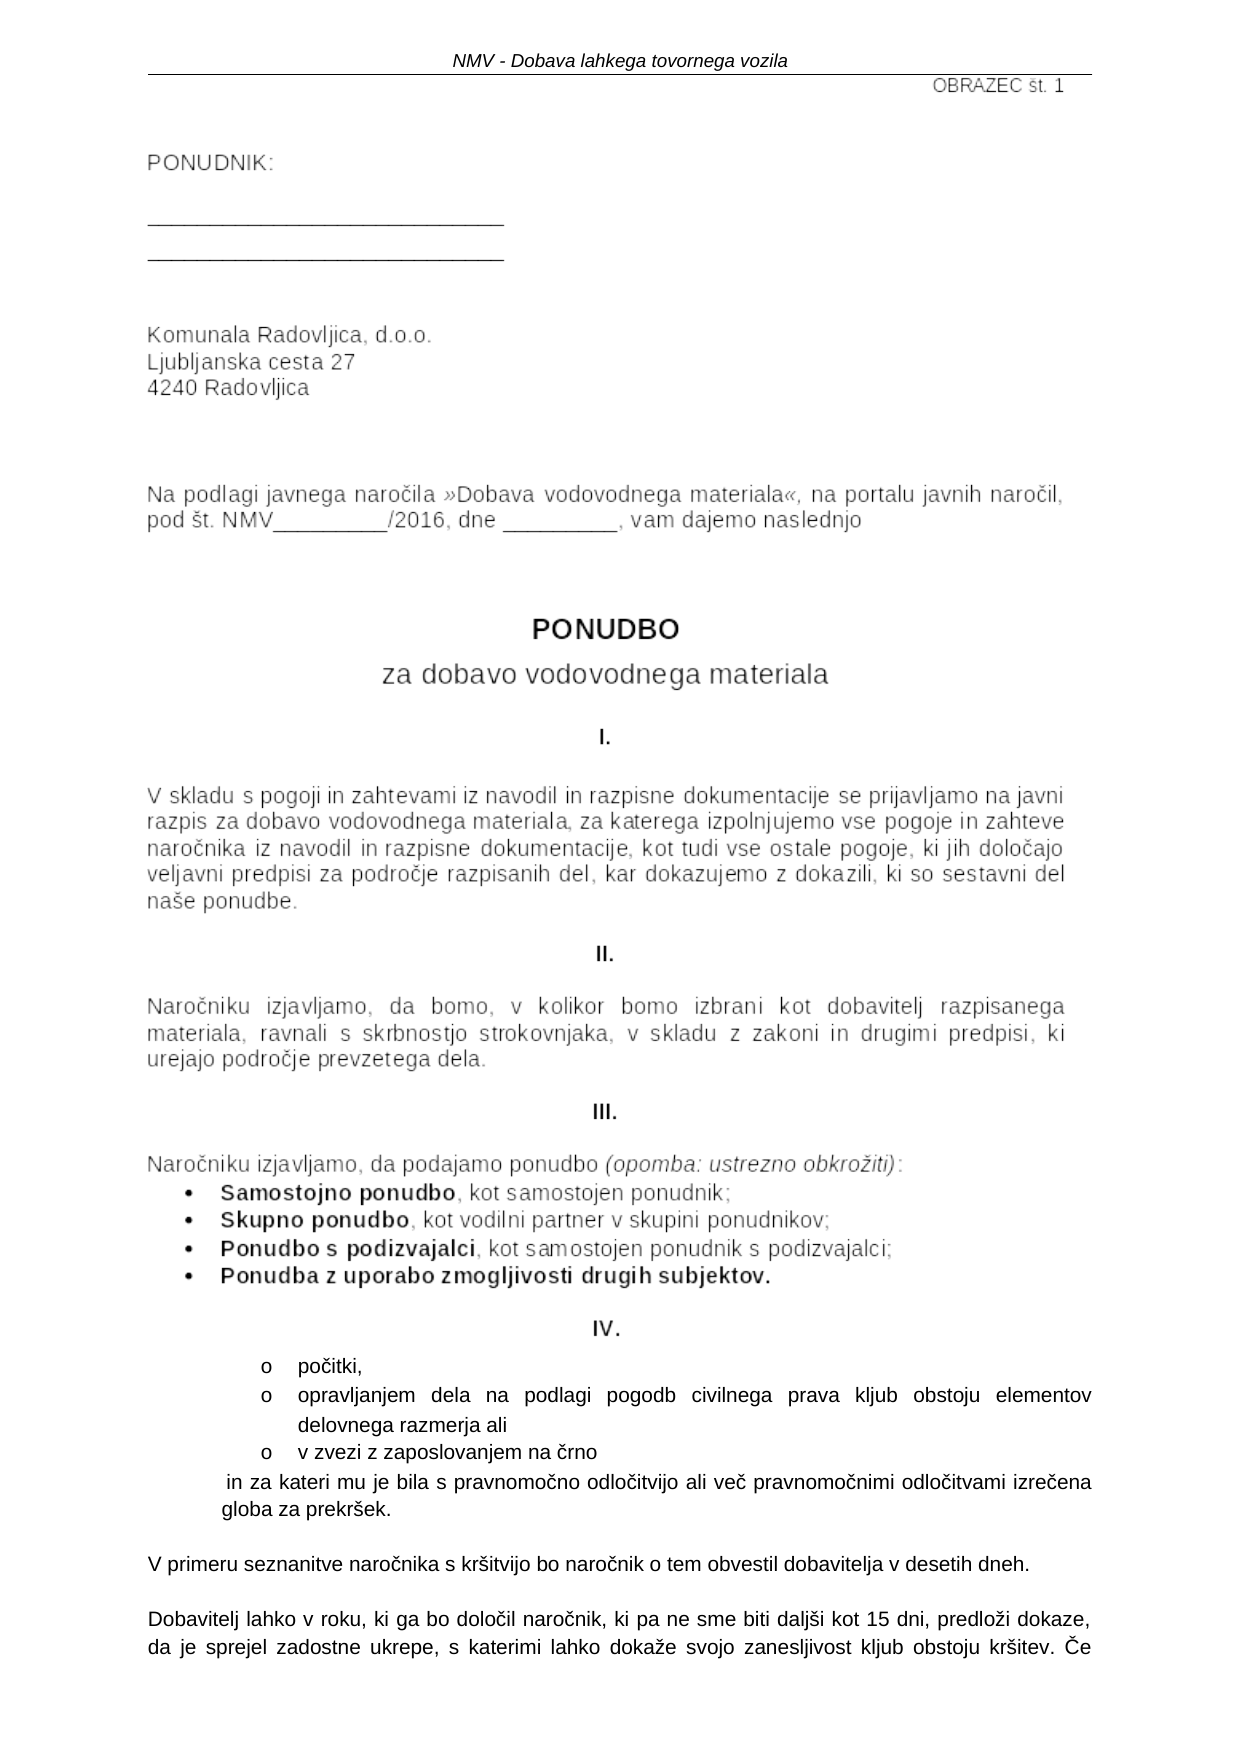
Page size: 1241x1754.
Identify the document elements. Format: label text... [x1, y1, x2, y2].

text in za kateri mu je bila s pravnomočno odločitvijo ali več pravnomočnimi odločitvami izrečena globa za prekršek. [221, 1470, 1092, 1521]
list opravljanjem dela na podlagi pogodb civilnega prava kljub obstoju elementov delovnega razmerja ali [260, 1383, 1092, 1437]
list v zvezi z zaposlovanjem na črno [260, 1440, 1092, 1466]
list počitki, [260, 1353, 1092, 1379]
text V primeru seznanitve naročnika s kršitvijo bo naročnik o tem obvestil dobavitelja v desetih dneh. [148, 1552, 1092, 1576]
